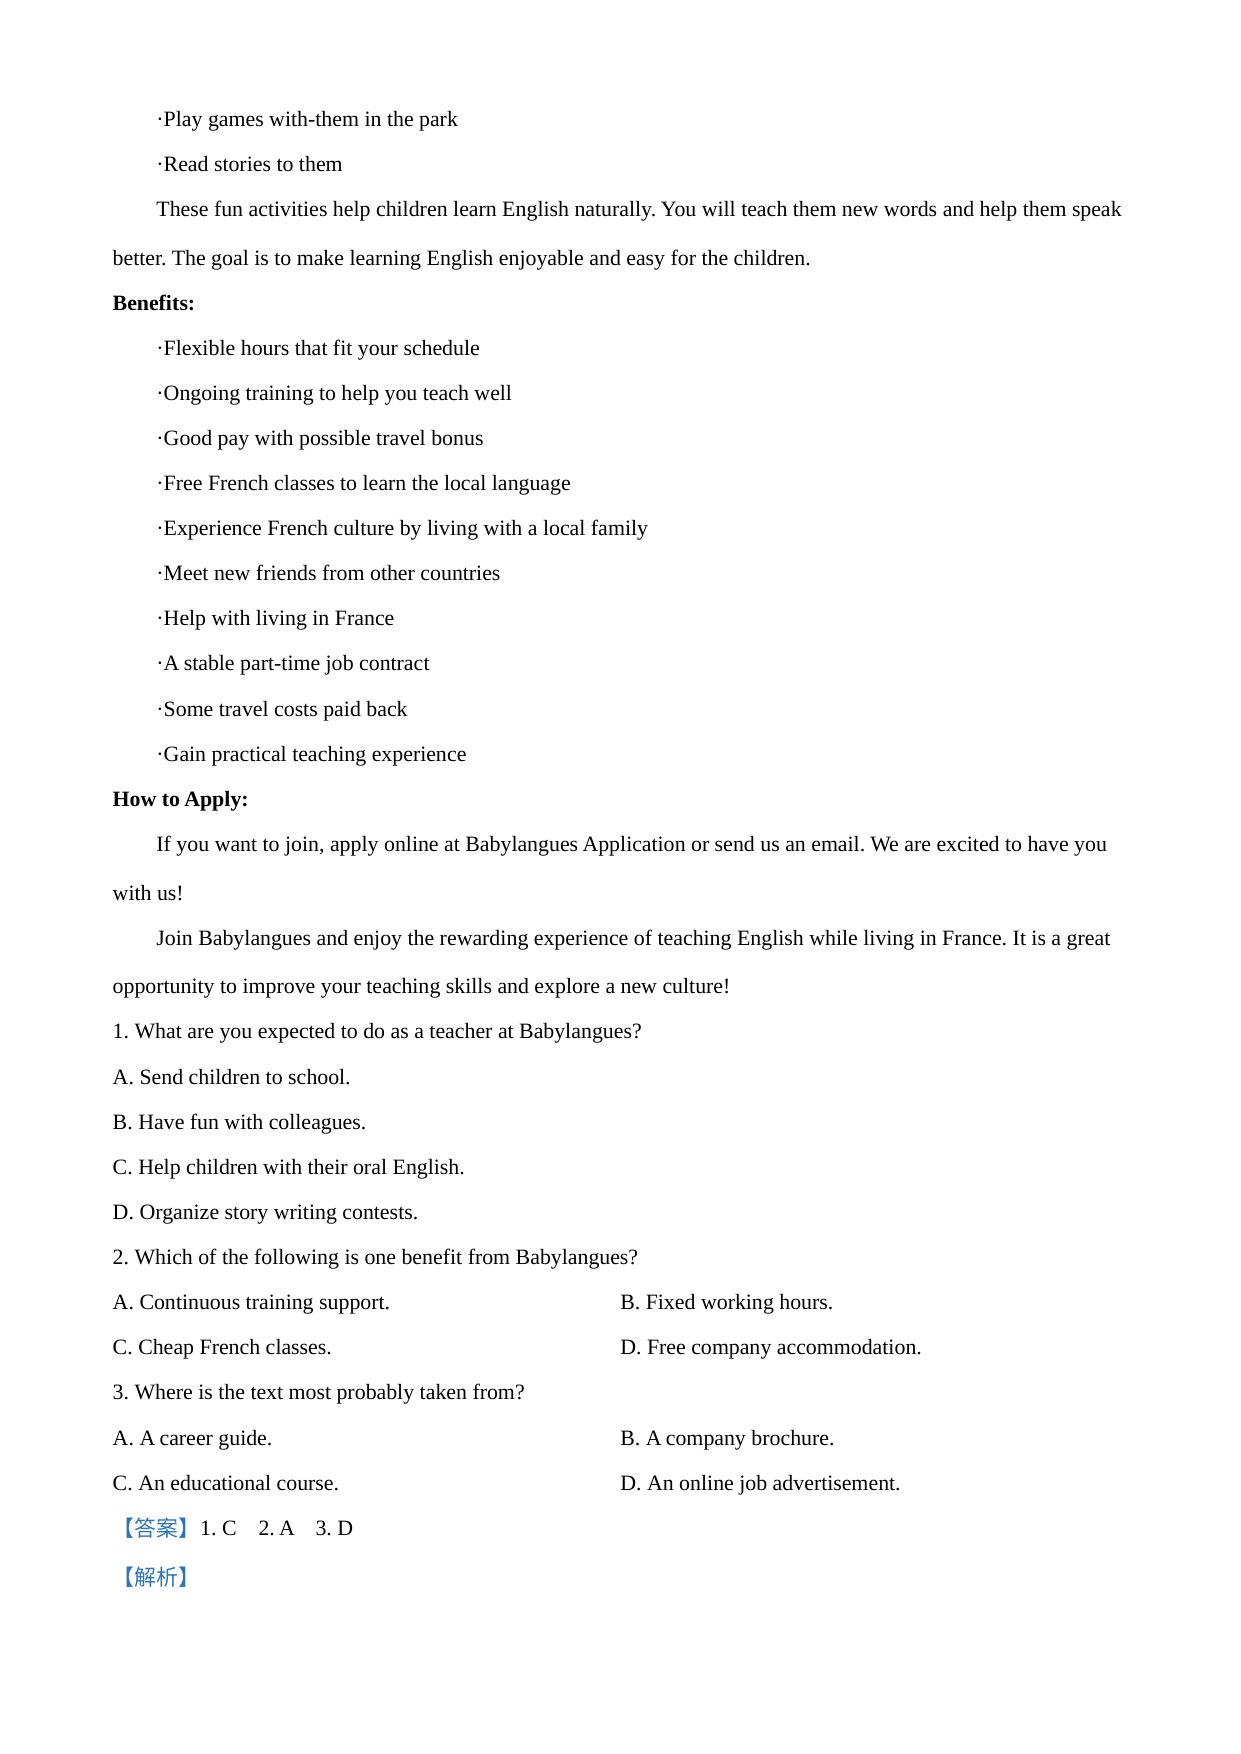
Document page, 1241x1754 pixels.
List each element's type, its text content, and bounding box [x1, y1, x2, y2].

text These fun activities help children learn English naturally. You will teach them new words and help them speak better. The goal is to make learning English enjoyable and easy for the children. [112, 192, 1128, 273]
text 1. What are you expected to do as a teacher at Babylangues? [112, 1015, 1128, 1047]
text ·Help with living in France [112, 602, 1128, 634]
text ·Free French classes to learn the local language [112, 466, 1128, 499]
text 3. Where is the text most probably taken from? [112, 1376, 1128, 1408]
text ·Read stories to them [112, 147, 1128, 179]
text Benefits: [112, 286, 1128, 318]
text A. Send children to school. [112, 1060, 1128, 1092]
text 【答案】1. C 2. A 3. D [112, 1511, 1128, 1543]
text 2. Which of the following is one benefit from Babylangues? [112, 1240, 1128, 1273]
text ·Experience French culture by living with a local family [112, 511, 1128, 544]
text ·A stable part-time job contract [112, 647, 1128, 679]
text ·Ongoing training to help you teach well [112, 376, 1128, 409]
text ·Good pay with possible travel bonus [112, 421, 1128, 454]
text ·Play games with-them in the park [112, 102, 1128, 134]
text A. A career guide. B. A company brochure. [112, 1421, 1128, 1453]
text D. Organize story writing contests. [112, 1195, 1128, 1228]
text 【解析】 [112, 1559, 1128, 1592]
text C. An educational course. D. An online job advertisement. [112, 1466, 1128, 1498]
text C. Cheap French classes. D. Free company accommodation. [112, 1331, 1128, 1363]
text ·Flexible hours that fit your schedule [112, 331, 1128, 363]
text B. Have fun with colleagues. [112, 1105, 1128, 1138]
text C. Help children with their oral English. [112, 1150, 1128, 1183]
text How to Apply: [112, 782, 1128, 814]
text Join Babylangues and enjoy the rewarding experience of teaching English while living in France. It is a great opportunity to improve your teaching skills and explore a new culture! [112, 921, 1128, 1002]
text ·Some travel costs paid back [112, 692, 1128, 724]
text ·Meet new friends from other countries [112, 557, 1128, 589]
text If you want to join, apply online at Babylangues Application or send us an email. We are excited to have you with us! [112, 827, 1128, 908]
text ·Gain practical teaching experience [112, 737, 1128, 769]
text A. Continuous training support. B. Fixed working hours. [112, 1286, 1128, 1318]
